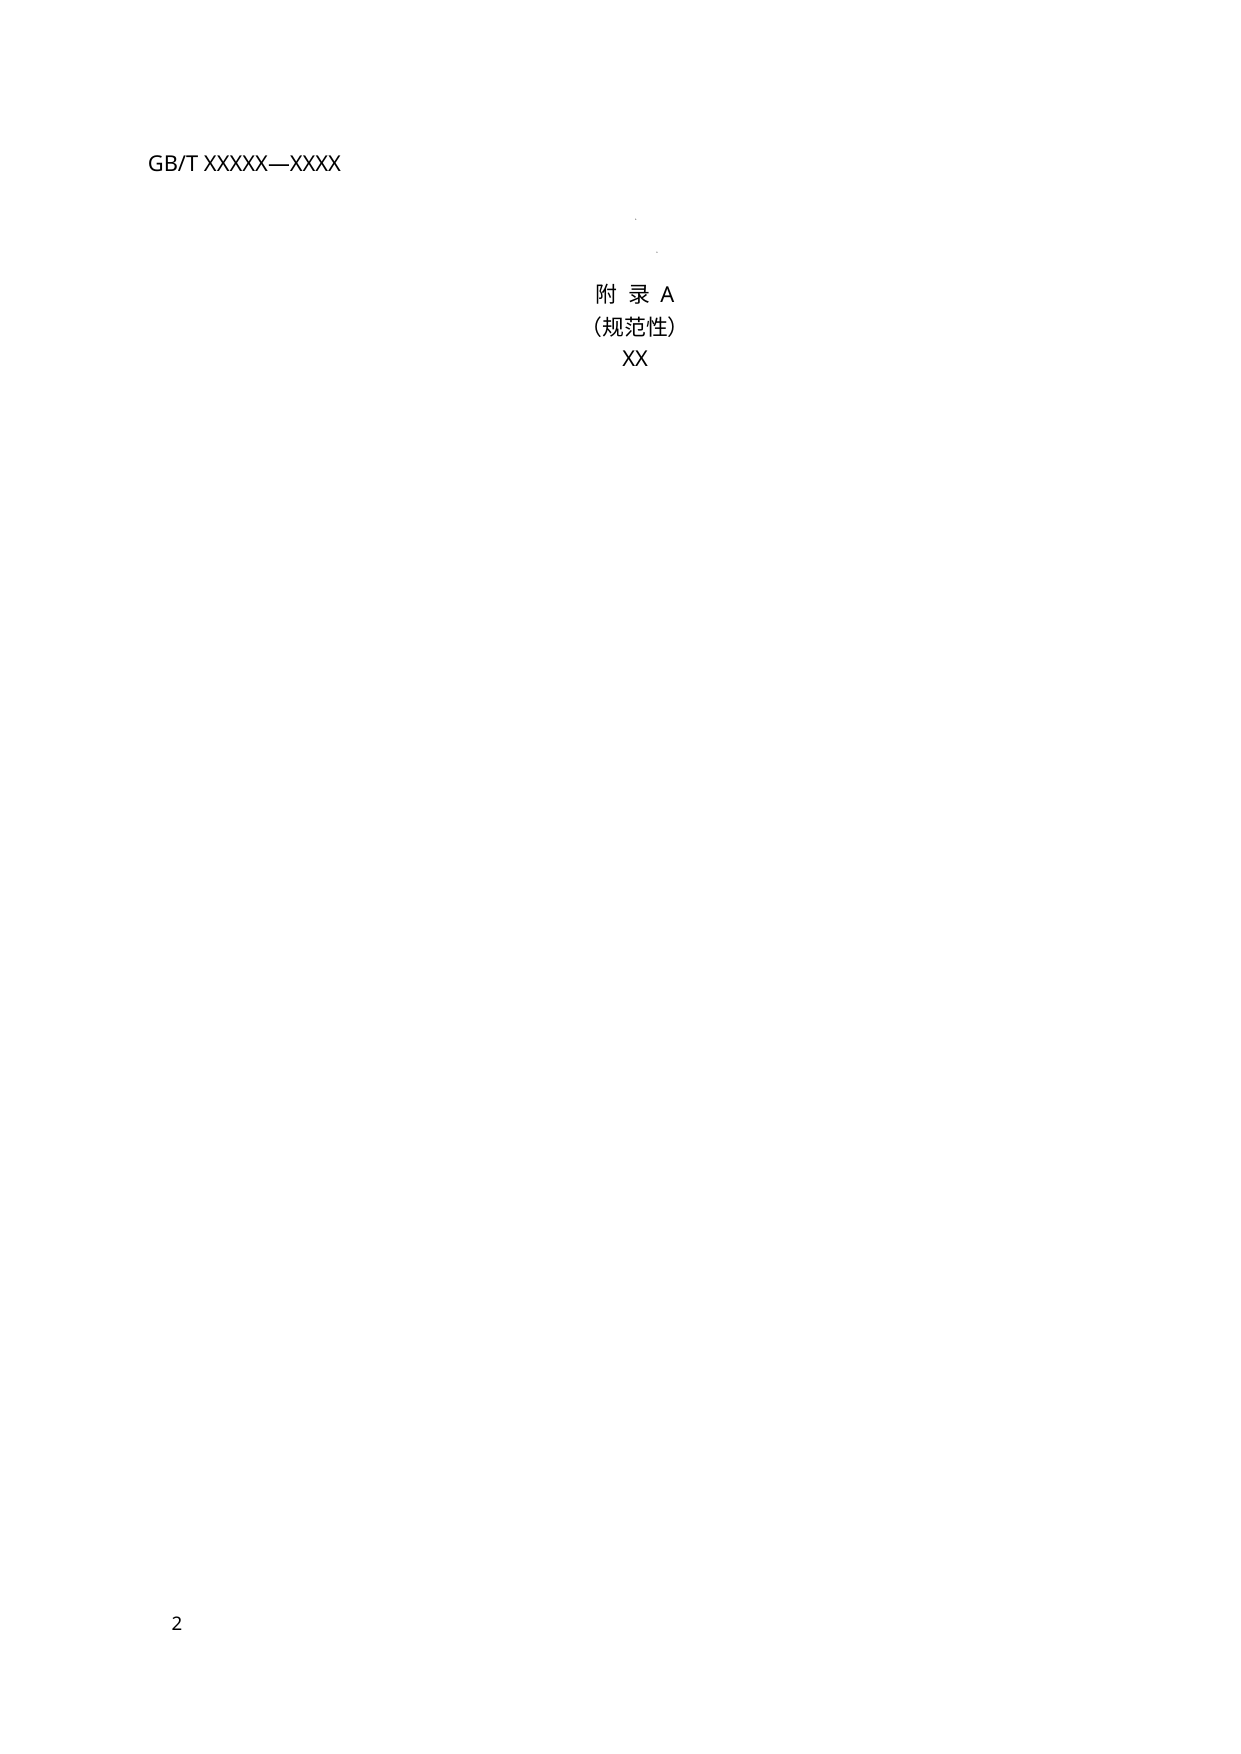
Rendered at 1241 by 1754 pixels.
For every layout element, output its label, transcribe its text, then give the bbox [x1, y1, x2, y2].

text （规范性） XX [148, 277, 1122, 374]
